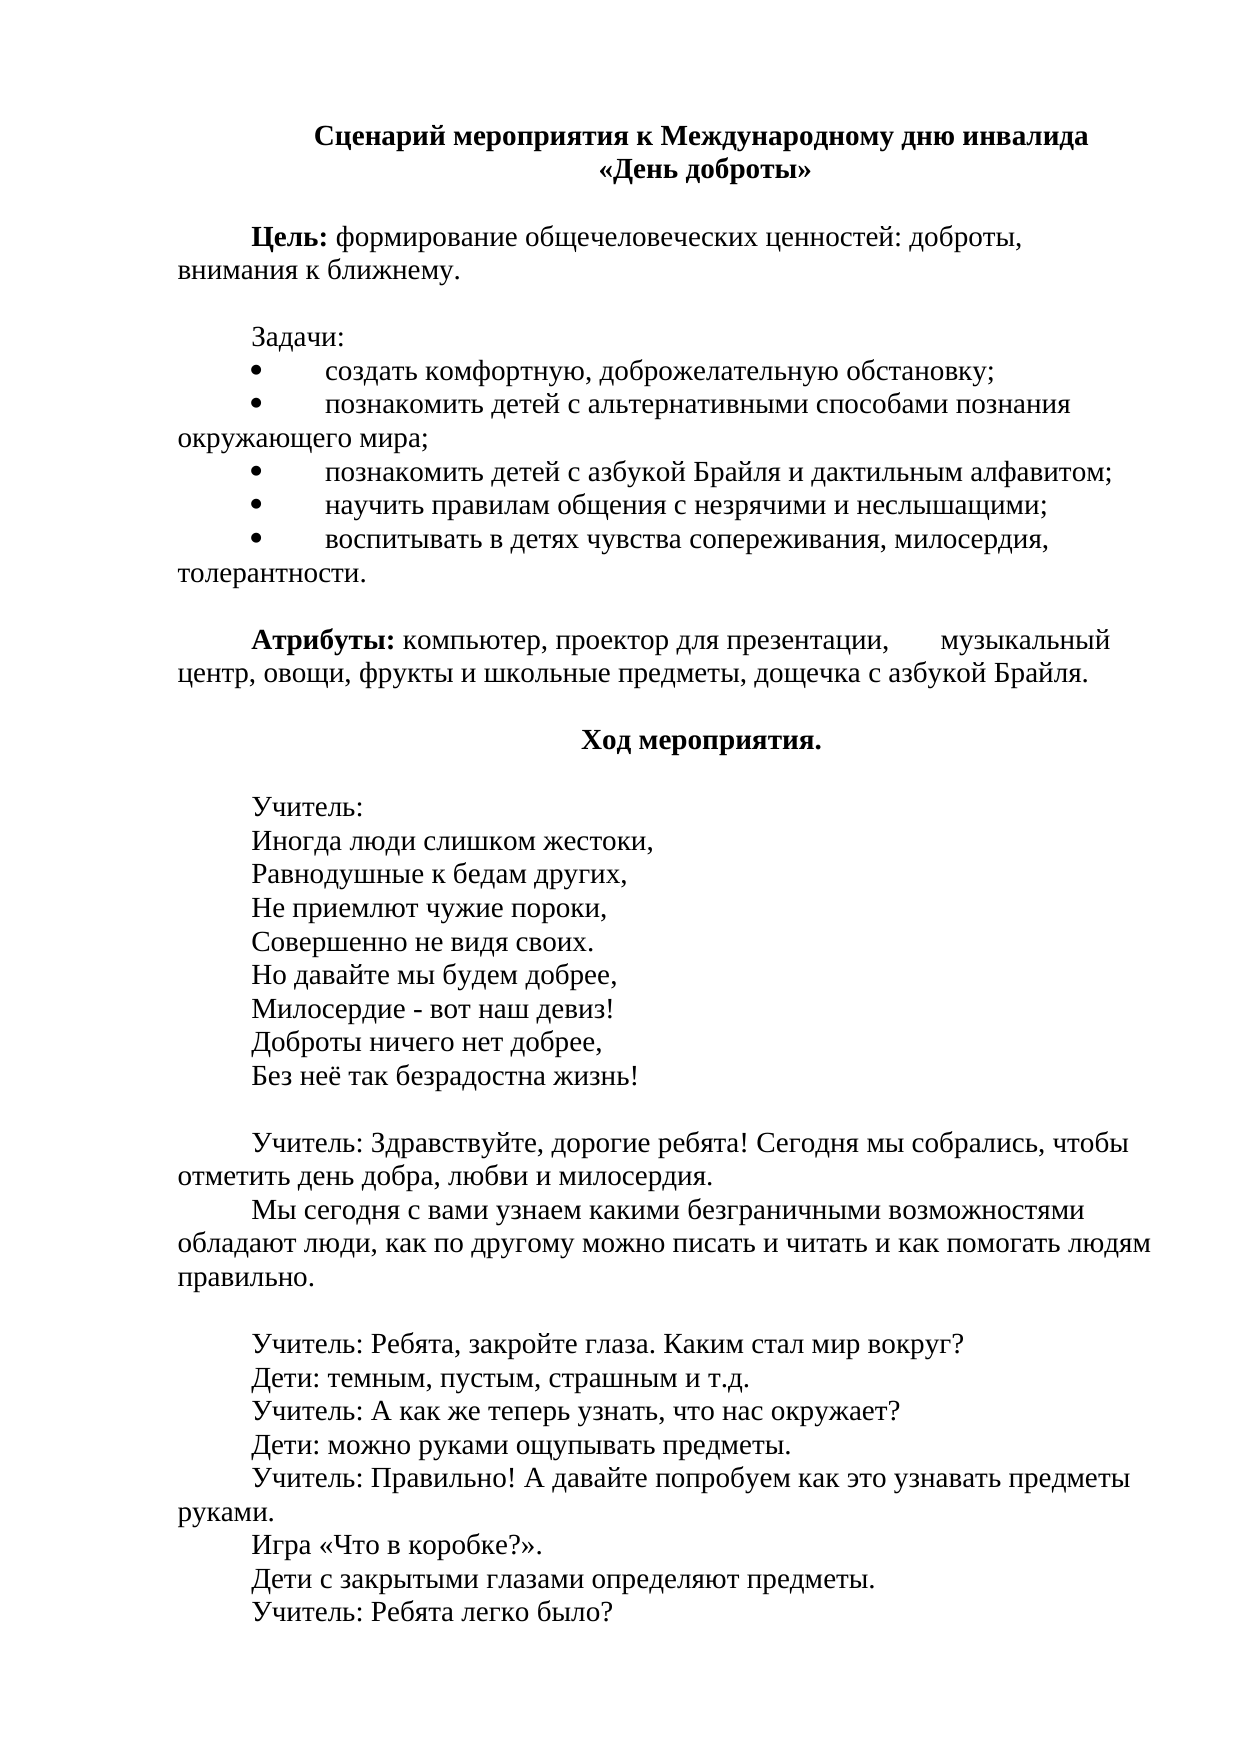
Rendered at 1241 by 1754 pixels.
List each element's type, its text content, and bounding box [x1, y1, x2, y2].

text Учитель: А как же теперь узнать, что нас окружает? [177, 1393, 1152, 1427]
text Равнодушные к бедам других, [177, 857, 1152, 890]
text Дети: темным, пустым, страшным и т.д. [177, 1360, 1152, 1393]
text Задачи: [177, 319, 1152, 353]
text Милосердие - вот наш девиз! [177, 991, 1152, 1024]
text Учитель: Ребята легко было? [177, 1594, 1152, 1628]
text Учитель: [177, 789, 1152, 823]
text Сценарий мероприятия к Международному дню инвалида [177, 118, 1152, 152]
list создать комфортную, доброжелательную обстановку; [177, 353, 1152, 387]
text Иногда люди слишком жестоки, [177, 823, 1152, 857]
text Атрибуты: компьютер, проектор для презентации, музыкальный центр, овощи, фрукты и школьные предметы, дощечка с азбукой Брайля. [177, 622, 1152, 689]
text Учитель: Правильно! А давайте попробуем как это узнавать предметы руками. [177, 1460, 1152, 1527]
text Цель: формирование общечеловеческих ценностей: доброты, внимания к ближнему. [177, 219, 1152, 286]
text Но давайте мы будем добрее, [177, 957, 1152, 991]
text Доброты ничего нет добрее, [177, 1024, 1152, 1058]
text Ход мероприятия. [177, 722, 1152, 756]
text Дети с закрытыми глазами определяют предметы. [177, 1561, 1152, 1594]
text Игра «Что в коробке?». [177, 1527, 1152, 1561]
list познакомить детей с азбукой Брайля и дактильным алфавитом; [177, 454, 1152, 487]
list познакомить детей с альтернативными способами познания окружающего мира; [177, 387, 1152, 454]
text Учитель: Здравствуйте, дорогие ребята! Сегодня мы собрались, чтобы отметить день добра, любви и милосердия. [177, 1125, 1152, 1192]
text «День доброты» [177, 152, 1152, 185]
text Не приемлют чужие пороки, [177, 890, 1152, 924]
text Дети: можно руками ощупывать предметы. [177, 1427, 1152, 1460]
text Мы сегодня с вами узнаем какими безграничными возможностями обладают люди, как по другому можно писать и читать и как помогать людям правильно. [177, 1192, 1152, 1293]
list воспитывать в детях чувства сопереживания, милосердия, толерантности. [177, 521, 1152, 588]
text Совершенно не видя своих. [177, 924, 1152, 957]
text Учитель: Ребята, закройте глаза. Каким стал мир вокруг? [177, 1326, 1152, 1360]
list научить правилам общения с незрячими и неслышащими; [177, 487, 1152, 521]
text Без неё так безрадостна жизнь! [177, 1058, 1152, 1091]
